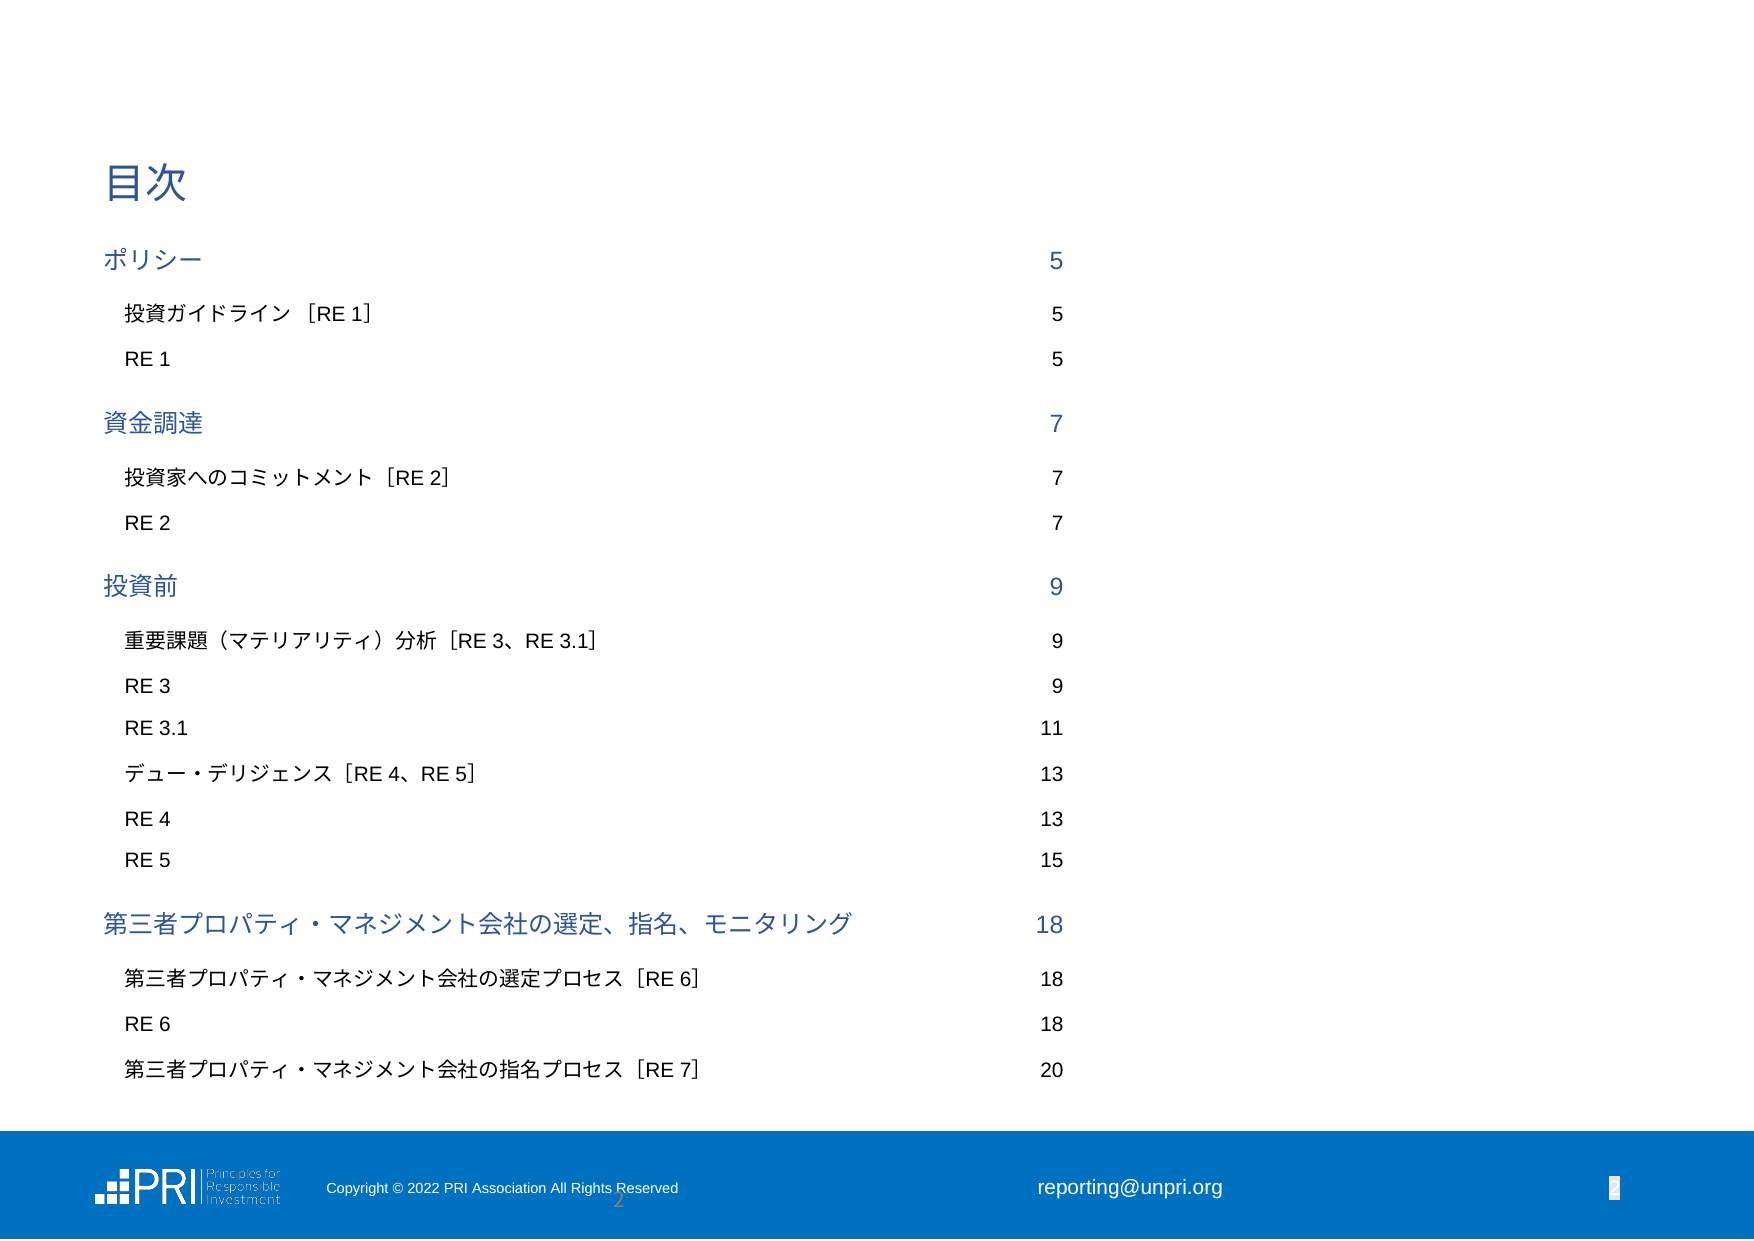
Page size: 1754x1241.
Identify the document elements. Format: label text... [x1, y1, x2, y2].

text RE 1 5 [124, 347, 1654, 371]
text RE 2 7 [124, 511, 1654, 534]
text RE 3.1 11 [124, 716, 1654, 739]
picture [92, 1166, 282, 1207]
text 第三者プロパティ・マネジメント会社の指名プロセス［RE 7］ 20 [124, 1053, 1654, 1083]
text 第三者プロパティ・マネジメント会社の選定プロセス［RE 6］ 18 [124, 962, 1654, 992]
text 投資前 9 [103, 567, 1654, 603]
text デュー・デリジェンス［RE 4、RE 5］ 13 [124, 757, 1654, 787]
text RE 6 18 [124, 1012, 1654, 1036]
text 第三者プロパティ・マネジメント会社の選定、指名、モニタリング 18 [103, 904, 1654, 941]
text 投資家へのコミットメント［RE 2］ 7 [124, 461, 1654, 491]
text RE 4 13 [124, 807, 1654, 831]
text RE 5 15 [124, 848, 1654, 872]
text 投資ガイドライン ［RE 1］ 5 [124, 298, 1654, 328]
text RE 3 9 [124, 674, 1654, 698]
text ポリシー 5 [103, 240, 1654, 276]
text 目次 [103, 150, 1654, 210]
text 資金調達 7 [103, 403, 1654, 440]
text 重要課題（マテリアリティ）分析［RE 3、RE 3.1］ 9 [124, 624, 1654, 654]
